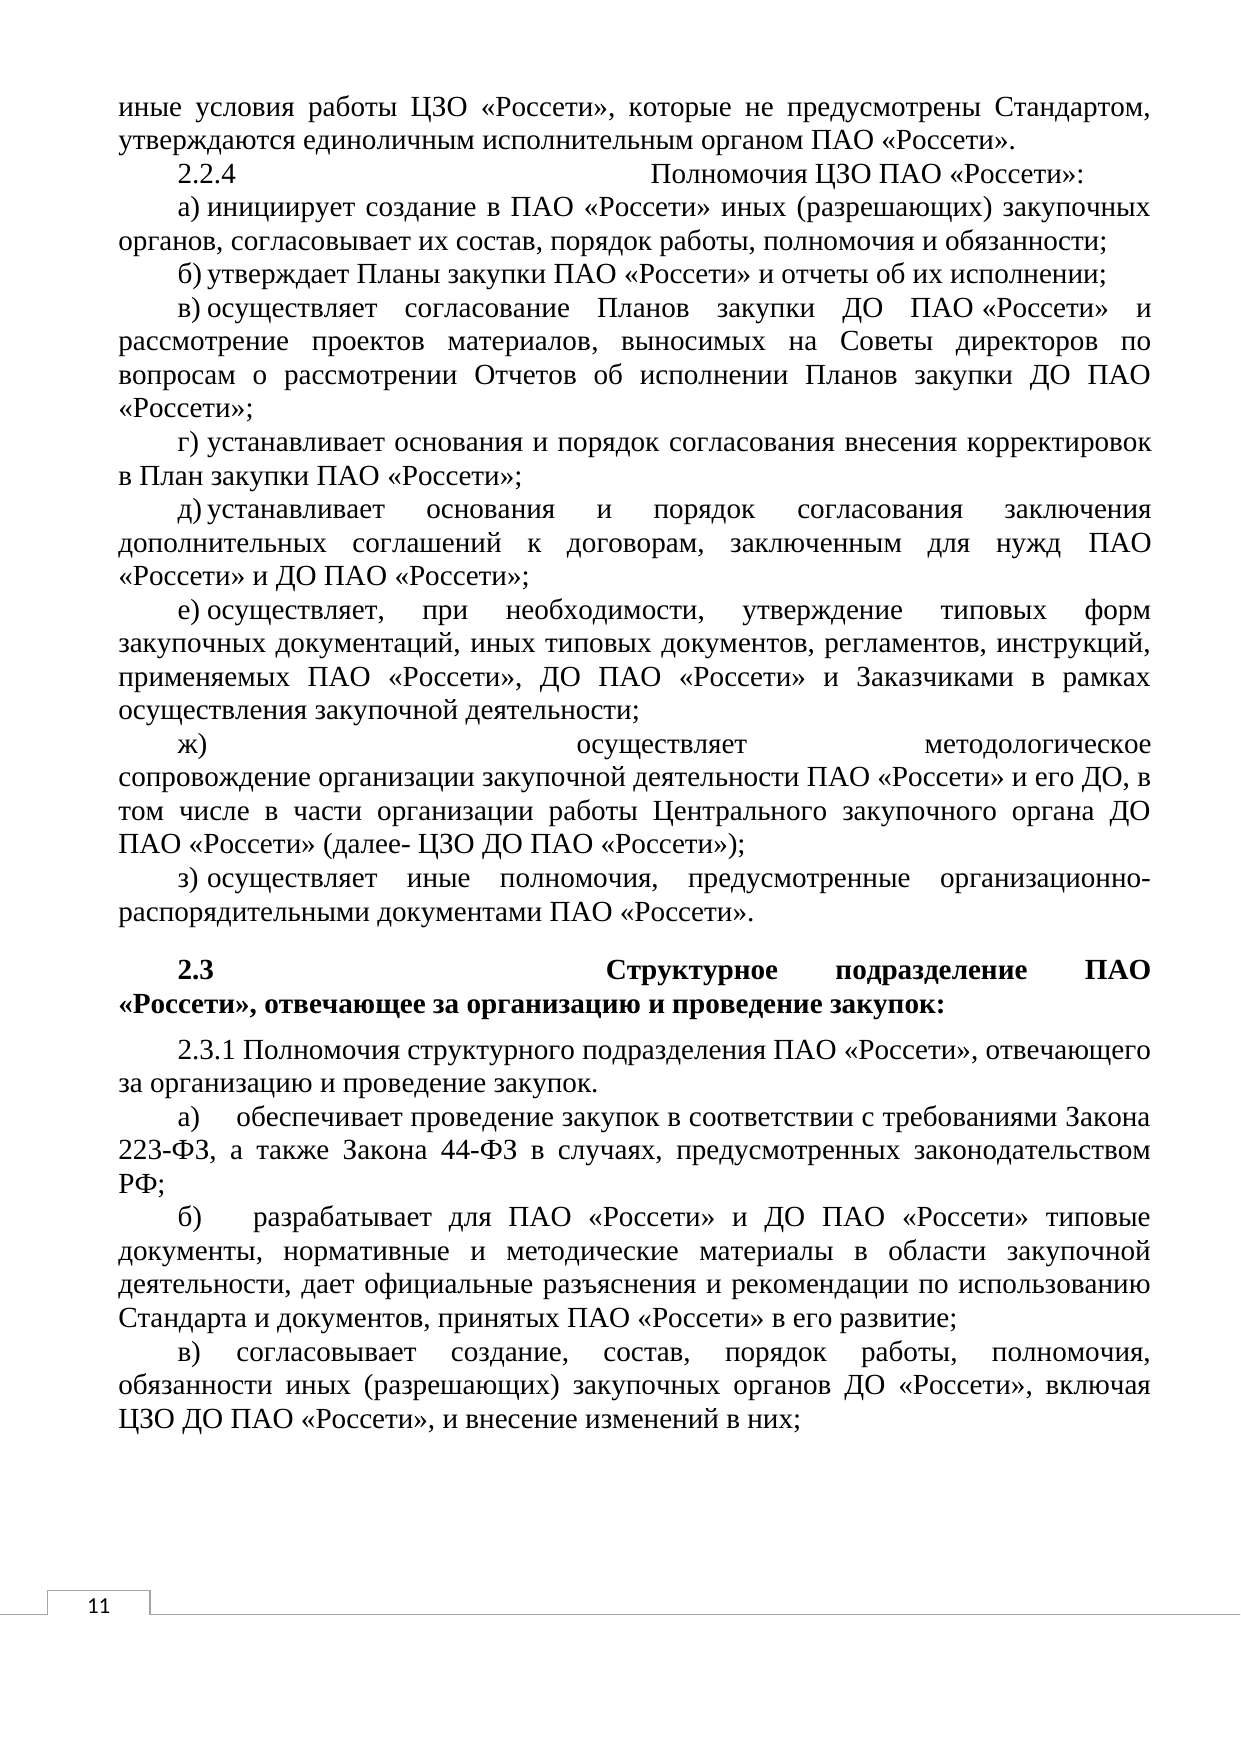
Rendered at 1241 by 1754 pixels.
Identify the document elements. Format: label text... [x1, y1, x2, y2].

list устанавливает основания и порядок согласования заключения дополнительных соглашений к договорам, заключенным для нужд ПАО «Россети» и ДО ПАО «Россети»; [118, 491, 1152, 592]
list осуществляет методологическое сопровождение организации закупочной деятельности ПАО «Россети» и его ДО, в том числе в части организации работы Центрального закупочного органа ДО ПАО «Россети» (далее- ЦЗО ДО ПАО «Россети»); [118, 726, 1152, 860]
list инициирует создание в ПАО «Россети» иных (разрешающих) закупочных органов, согласовывает их состав, порядок работы, полномочия и обязанности; [118, 189, 1152, 256]
list устанавливает основания и порядок согласования внесения корректировок в План закупки ПАО «Россети»; [118, 424, 1152, 491]
list утверждает Планы закупки ПАО «Россети» и отчеты об их исполнении; [118, 256, 1152, 290]
list осуществляет иные полномочия, предусмотренные организационно-распорядительными документами ПАО «Россети». [118, 860, 1152, 927]
text Структурное подразделение ПАО «Россети», отвечающее за организацию и проведение закупок: [118, 952, 1152, 1019]
list осуществляет, при необходимости, утверждение типовых форм закупочных документаций, иных типовых документов, регламентов, инструкций, применяемых ПАО «Россети», ДО ПАО «Россети» и Заказчиками в рамках осуществления закупочной деятельности; [118, 592, 1152, 726]
list согласовывает создание, состав, порядок работы, полномочия, обязанности иных (разрешающих) закупочных органов ДО «Россети», включая ЦЗО ДО ПАО «Россети», и внесение изменений в них; [118, 1334, 1152, 1434]
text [118, 89, 1152, 156]
text 2.3.1 Полномочия структурного подразделения ПАО «Россети», отвечающего за организацию и проведение закупок. [118, 1032, 1152, 1099]
list обеспечивает проведение закупок в соответствии с требованиями Закона 223-ФЗ, а также Закона 44-ФЗ в случаях, предусмотренных законодательством РФ; [118, 1099, 1152, 1199]
text Полномочия ЦЗО ПАО «Россети»: [118, 156, 1152, 189]
list разрабатывает для ПАО «Россети» и ДО ПАО «Россети» типовые документы, нормативные и методические материалы в области закупочной деятельности, дает официальные разъяснения и рекомендации по использованию Стандарта и документов, принятых ПАО «Россети» в его развитие; [118, 1199, 1152, 1334]
list осуществляет согласование Планов закупки ДО ПАО «Россети» и рассмотрение проектов материалов, выносимых на Советы директоров по вопросам о рассмотрении Отчетов об исполнении Планов закупки ДО ПАО «Россети»; [118, 290, 1152, 424]
